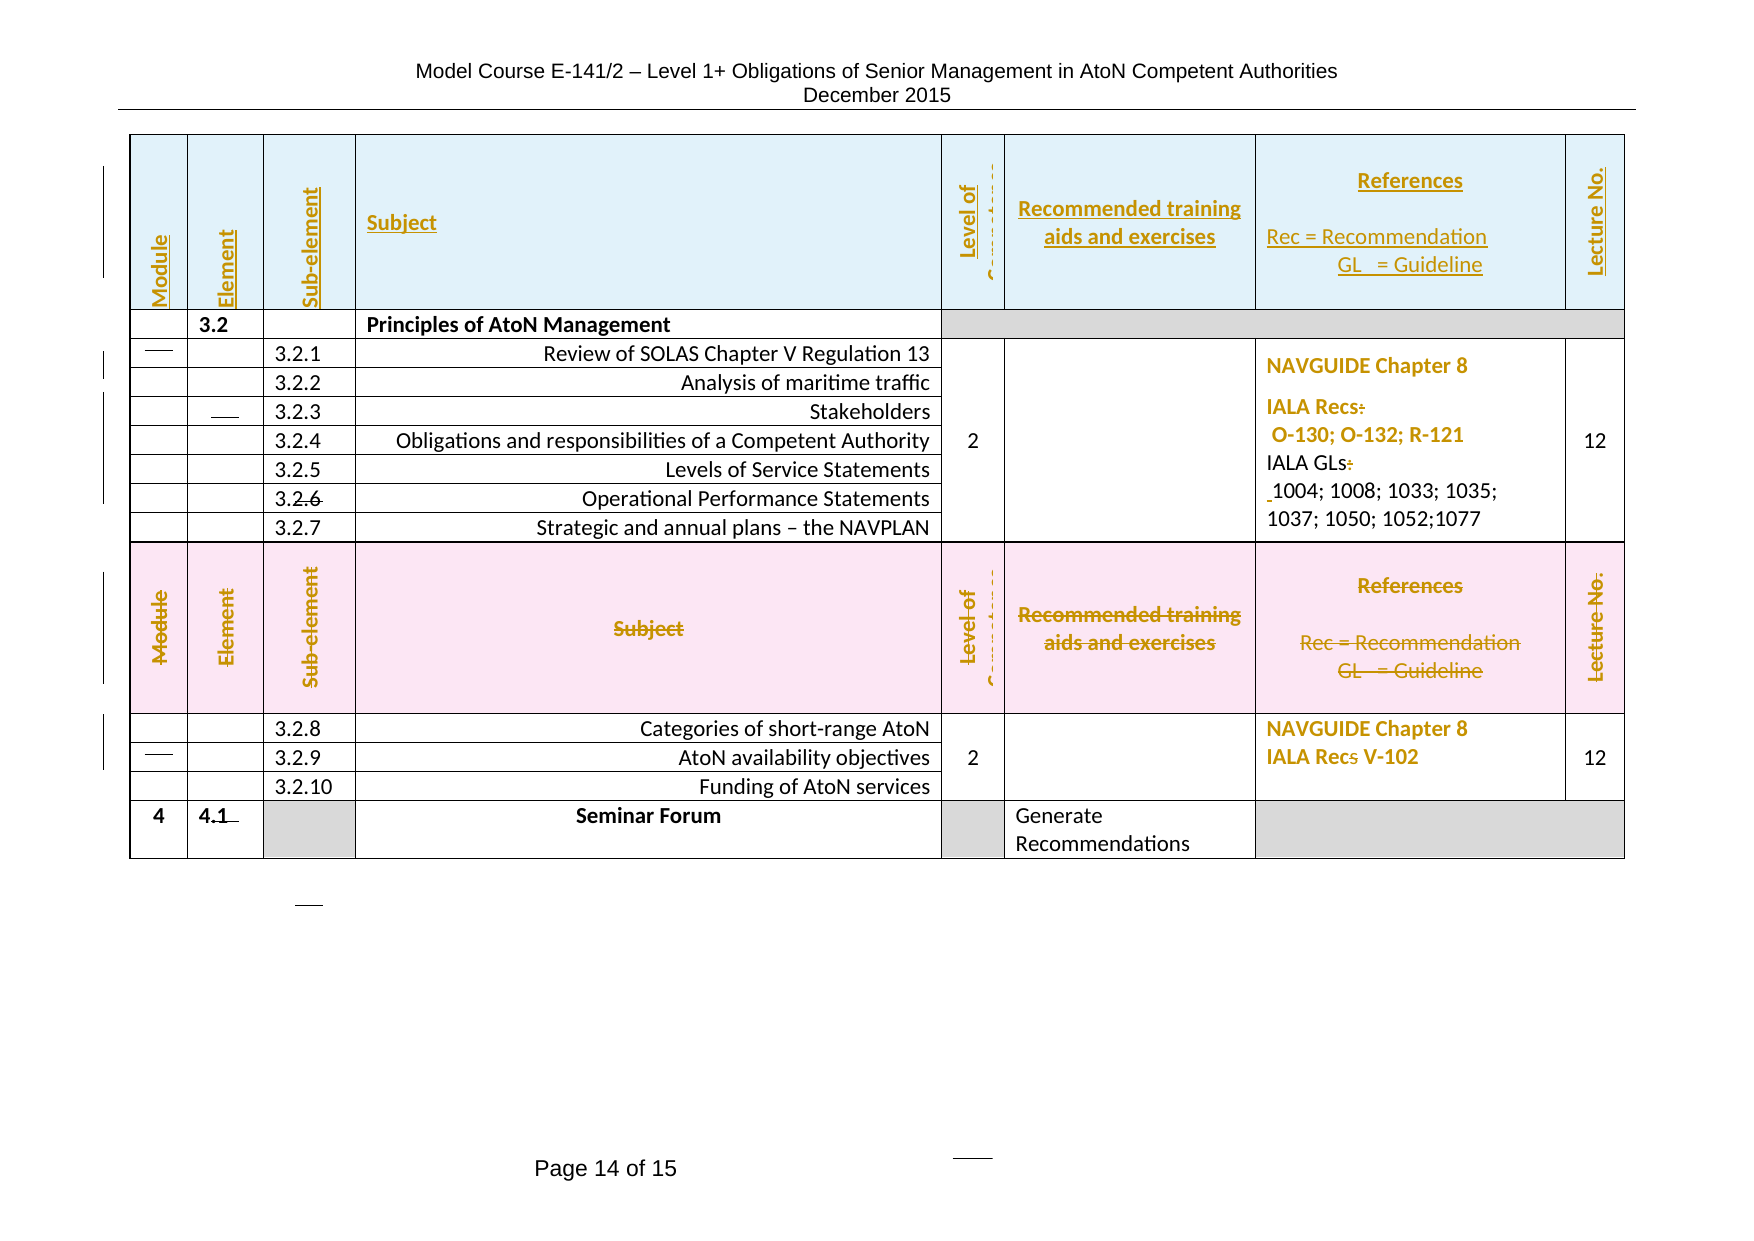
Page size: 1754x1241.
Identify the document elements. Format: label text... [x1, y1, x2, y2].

table_cell Principles of AtoN Management [356, 310, 941, 338]
table_cell Review of SOLAS Chapter V Regulation 13 [356, 339, 941, 367]
table_cell 4.1 [188, 801, 263, 857]
table_cell Funding of AtoN services [356, 772, 941, 800]
table_cell [188, 484, 263, 512]
table_cell [131, 743, 187, 771]
table_cell [1256, 801, 1624, 857]
table_cell NAVGUIDE Chapter 8 IALA Recs O-130; O-132; R-121 IALA GLs 1004; 1008; 1033; 1035; 1037; 1050; 1052;1077 [1256, 339, 1565, 541]
table_cell [188, 397, 263, 425]
table_cell AtoN availability objectives [356, 743, 941, 771]
table_cell 3.2.7 [264, 513, 355, 541]
table_cell [131, 772, 187, 800]
table_cell [188, 513, 263, 541]
table_cell [188, 772, 263, 800]
table_cell 3.2 [188, 310, 263, 338]
table_cell [131, 484, 187, 512]
table_cell [188, 339, 263, 367]
table_cell 3.2.8 [264, 714, 355, 742]
table_cell 3.2.5 [264, 455, 355, 483]
table_cell Stakeholders [356, 397, 941, 425]
table_cell Strategic and annual plans – the NAVPLAN [356, 513, 941, 541]
table_cell 12 [1566, 339, 1624, 541]
table_cell [131, 714, 187, 742]
table_cell Obligations and responsibilities of a Competent Authority [356, 426, 941, 454]
table_cell Seminar Forum [356, 801, 941, 857]
table_cell 2 [942, 339, 1004, 541]
table_cell Categories of short-range AtoN [356, 714, 941, 742]
table_cell 3.2.9 [264, 743, 355, 771]
table_cell [188, 743, 263, 771]
table_cell [942, 310, 1624, 338]
table_cell [131, 397, 187, 425]
table_cell 3.2.3 [264, 397, 355, 425]
table_cell 4 [131, 801, 187, 857]
table_cell [188, 455, 263, 483]
table_cell 3.2.4 [264, 426, 355, 454]
table_cell NAVGUIDE Chapter 8 IALA Rec V-102 [1256, 714, 1565, 800]
table_cell [131, 513, 187, 541]
table_cell 3.2.10 [264, 772, 355, 800]
table_cell [942, 801, 1004, 857]
table_cell Generate Recommendations [1005, 801, 1255, 857]
table_cell [131, 426, 187, 454]
table_cell Levels of Service Statements [356, 455, 941, 483]
table_cell 3.2.6 [264, 484, 355, 512]
table_cell Operational Performance Statements [356, 484, 941, 512]
table_cell 2 [942, 714, 1004, 800]
table_cell [188, 714, 263, 742]
table_cell [131, 368, 187, 396]
table_cell Analysis of maritime traffic [356, 368, 941, 396]
table_cell [264, 801, 355, 857]
table_cell [264, 310, 355, 338]
table_cell [188, 368, 263, 396]
table_cell [188, 426, 263, 454]
table_cell 3.2.1 [264, 339, 355, 367]
table_cell 12 [1566, 714, 1624, 800]
table_cell [1005, 714, 1255, 800]
table_cell [131, 455, 187, 483]
table_cell [1005, 339, 1255, 541]
table_cell [131, 339, 187, 367]
table_cell 3.2.2 [264, 368, 355, 396]
table_cell [131, 310, 187, 338]
